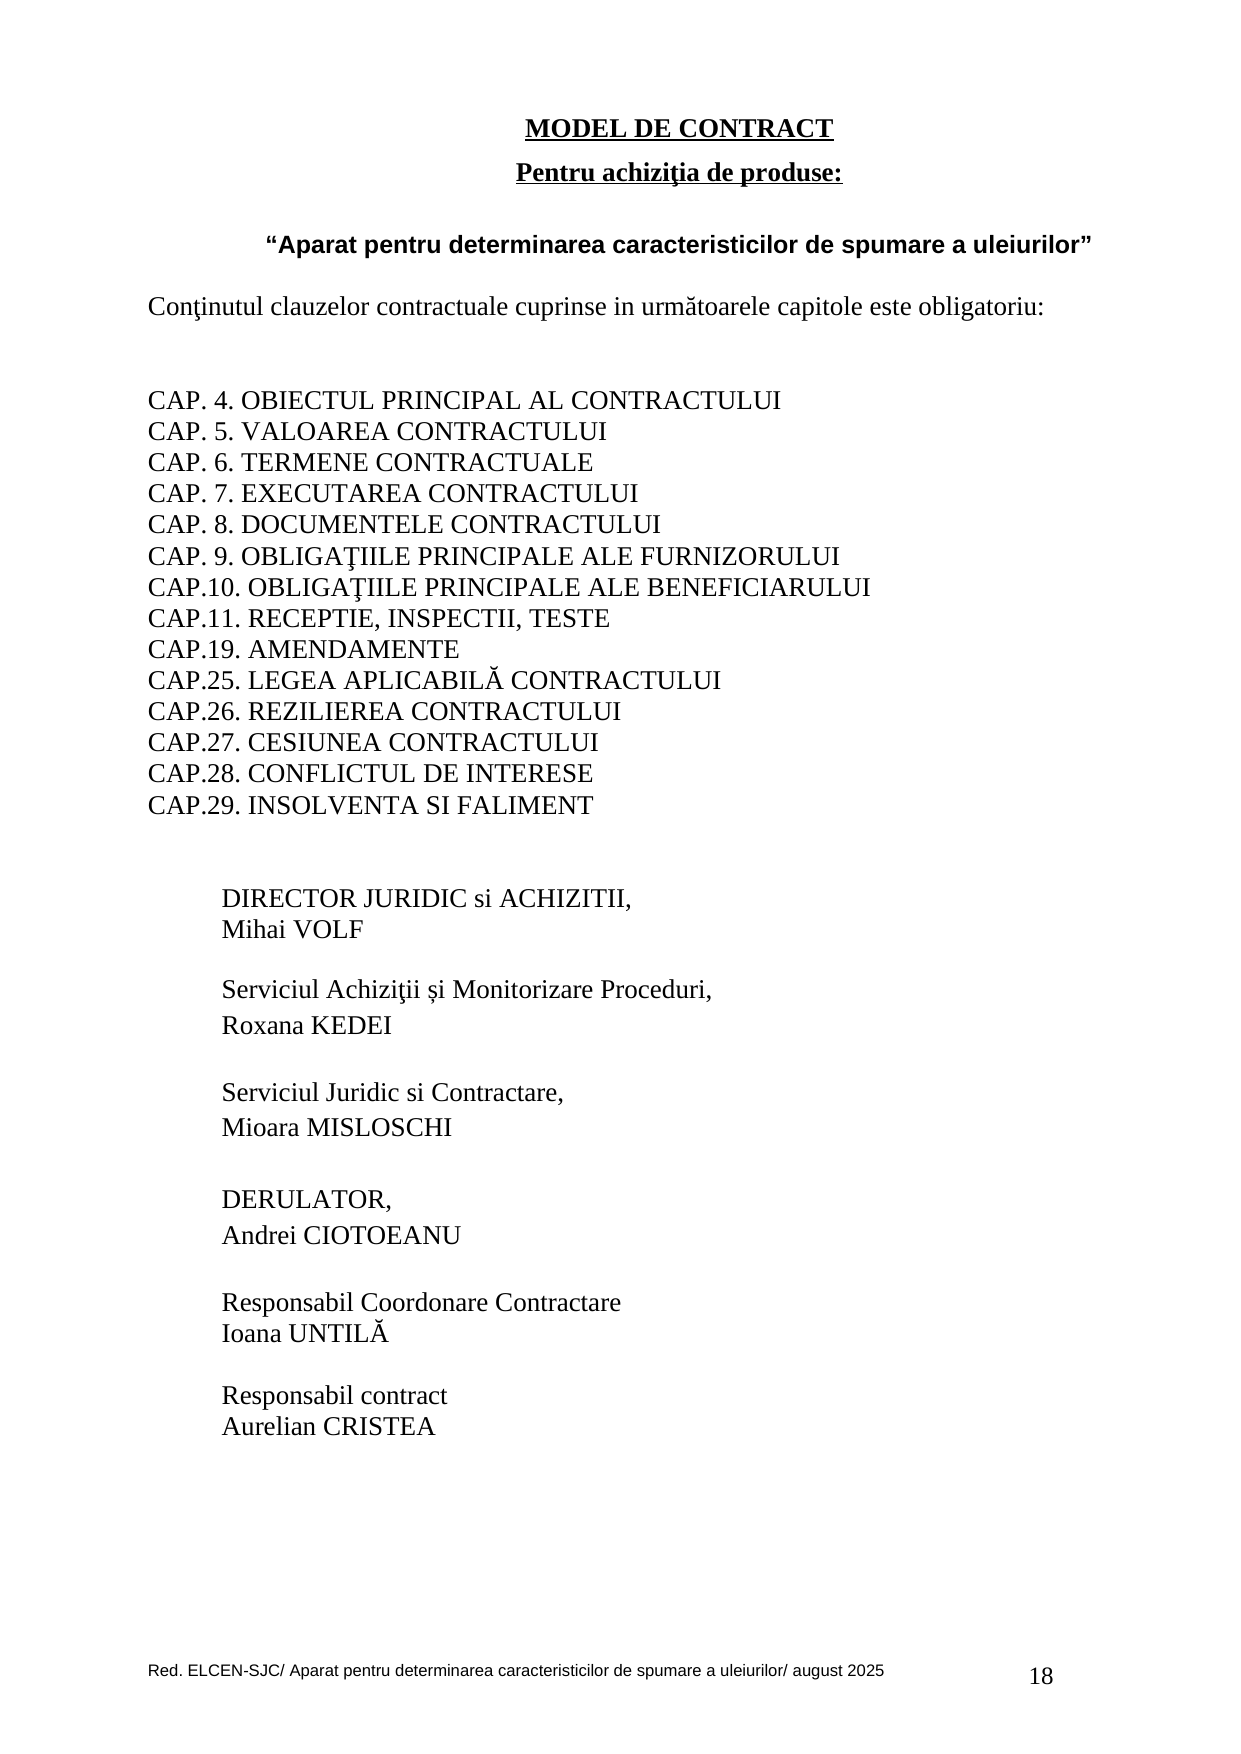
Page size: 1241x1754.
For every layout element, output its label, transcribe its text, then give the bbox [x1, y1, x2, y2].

text CAP.26. REZILIEREA CONTRACTULUI [148, 695, 1211, 726]
text CAP.27. CESIUNEA CONTRACTULUI [148, 726, 1211, 758]
text CAP.10. OBLIGAŢIILE PRINCIPALE ALE BENEFICIARULUI [148, 571, 1211, 602]
text CAP. 5. VALOAREA CONTRACTULUI [148, 415, 1211, 446]
text CAP. 8. DOCUMENTELE CONTRACTULUI [148, 508, 1211, 539]
text “Aparat pentru determinarea caracteristicilor de spumare a uleiurilor” [148, 231, 1211, 259]
text Conţinutul clauzelor contractuale cuprinse in următoarele capitole este obligatoriu: [148, 290, 1211, 322]
text Serviciul Juridic si Contractare, [148, 1076, 1211, 1107]
text CAP. 7. EXECUTAREA CONTRACTULUI [148, 477, 1211, 508]
text CAP.11. RECEPTIE, INSPECTII, TESTE [148, 602, 1211, 633]
text Andrei CIOTOEANU [148, 1219, 1211, 1250]
text CAP.28. CONFLICTUL DE INTERESE [148, 758, 1211, 789]
subtitle MODEL DE CONTRACT [148, 112, 1211, 143]
text CAP. 6. TERMENE CONTRACTUALE [148, 446, 1211, 477]
text CAP. 4. OBIECTUL PRINCIPAL AL CONTRACTULUI [148, 384, 1211, 415]
text Aurelian CRISTEA [148, 1410, 1211, 1441]
subtitle Pentru achiziţia de produse: [148, 156, 1211, 187]
text Serviciul Achiziţii și Monitorizare Proceduri, [148, 973, 1211, 1004]
text Mioara MISLOSCHI [148, 1112, 1211, 1143]
text Roxana KEDEI [221, 1009, 1211, 1040]
text Ioana UNTILĂ [148, 1317, 1211, 1348]
text DIRECTOR JURIDIC si ACHIZITII, [148, 882, 1211, 913]
text Mihai VOLF [148, 913, 1211, 944]
text CAP.19. AMENDAMENTE [148, 633, 1211, 664]
text Responsabil contract [148, 1379, 1211, 1410]
text CAP.29. INSOLVENTA SI FALIMENT [148, 789, 1211, 820]
text DERULATOR, [148, 1183, 1211, 1214]
text CAP. 9. OBLIGAŢIILE PRINCIPALE ALE FURNIZORULUI [148, 539, 1211, 571]
text Responsabil Coordonare Contractare [148, 1286, 1211, 1317]
text CAP.25. LEGEA APLICABILĂ CONTRACTULUI [148, 664, 1211, 695]
